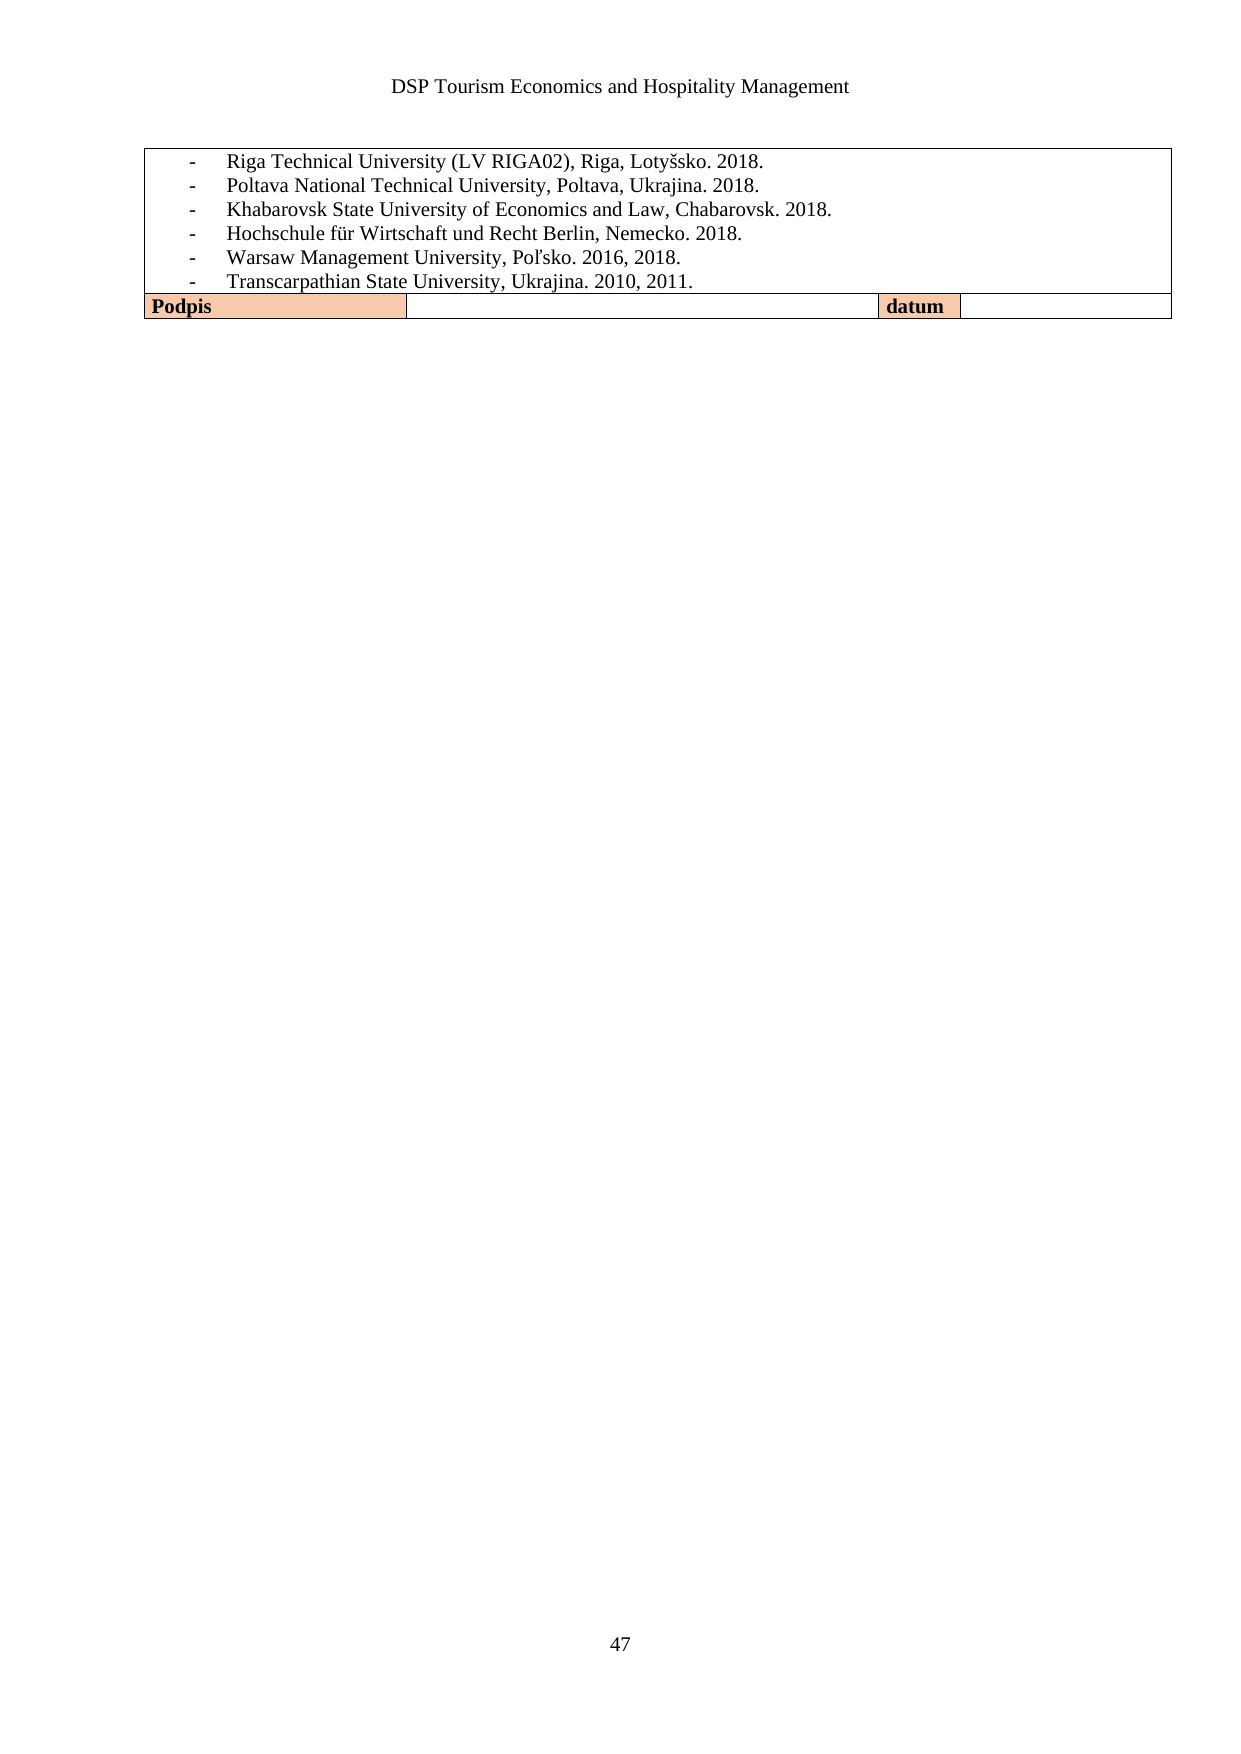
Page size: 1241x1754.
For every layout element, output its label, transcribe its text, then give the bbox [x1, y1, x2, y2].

table_cell [407, 294, 878, 318]
table_cell Riga Technical University (LV RIGA02), Riga, Lotyšsko. 2018. Poltava National Technical University, Poltava, Ukrajina. 2018. Khabarovsk State University of Economics and Law, Chabarovsk. 2018. Hochschule für Wirtschaft und Recht Berlin, Nemecko. 2018. Warsaw Management University, Poľsko. 2016, 2018. Transcarpathian State University, Ukrajina. 2010, 2011. [145, 149, 1171, 293]
table_cell [961, 294, 1171, 318]
table_cell datum [879, 294, 960, 318]
table_cell Podpis [145, 294, 406, 318]
